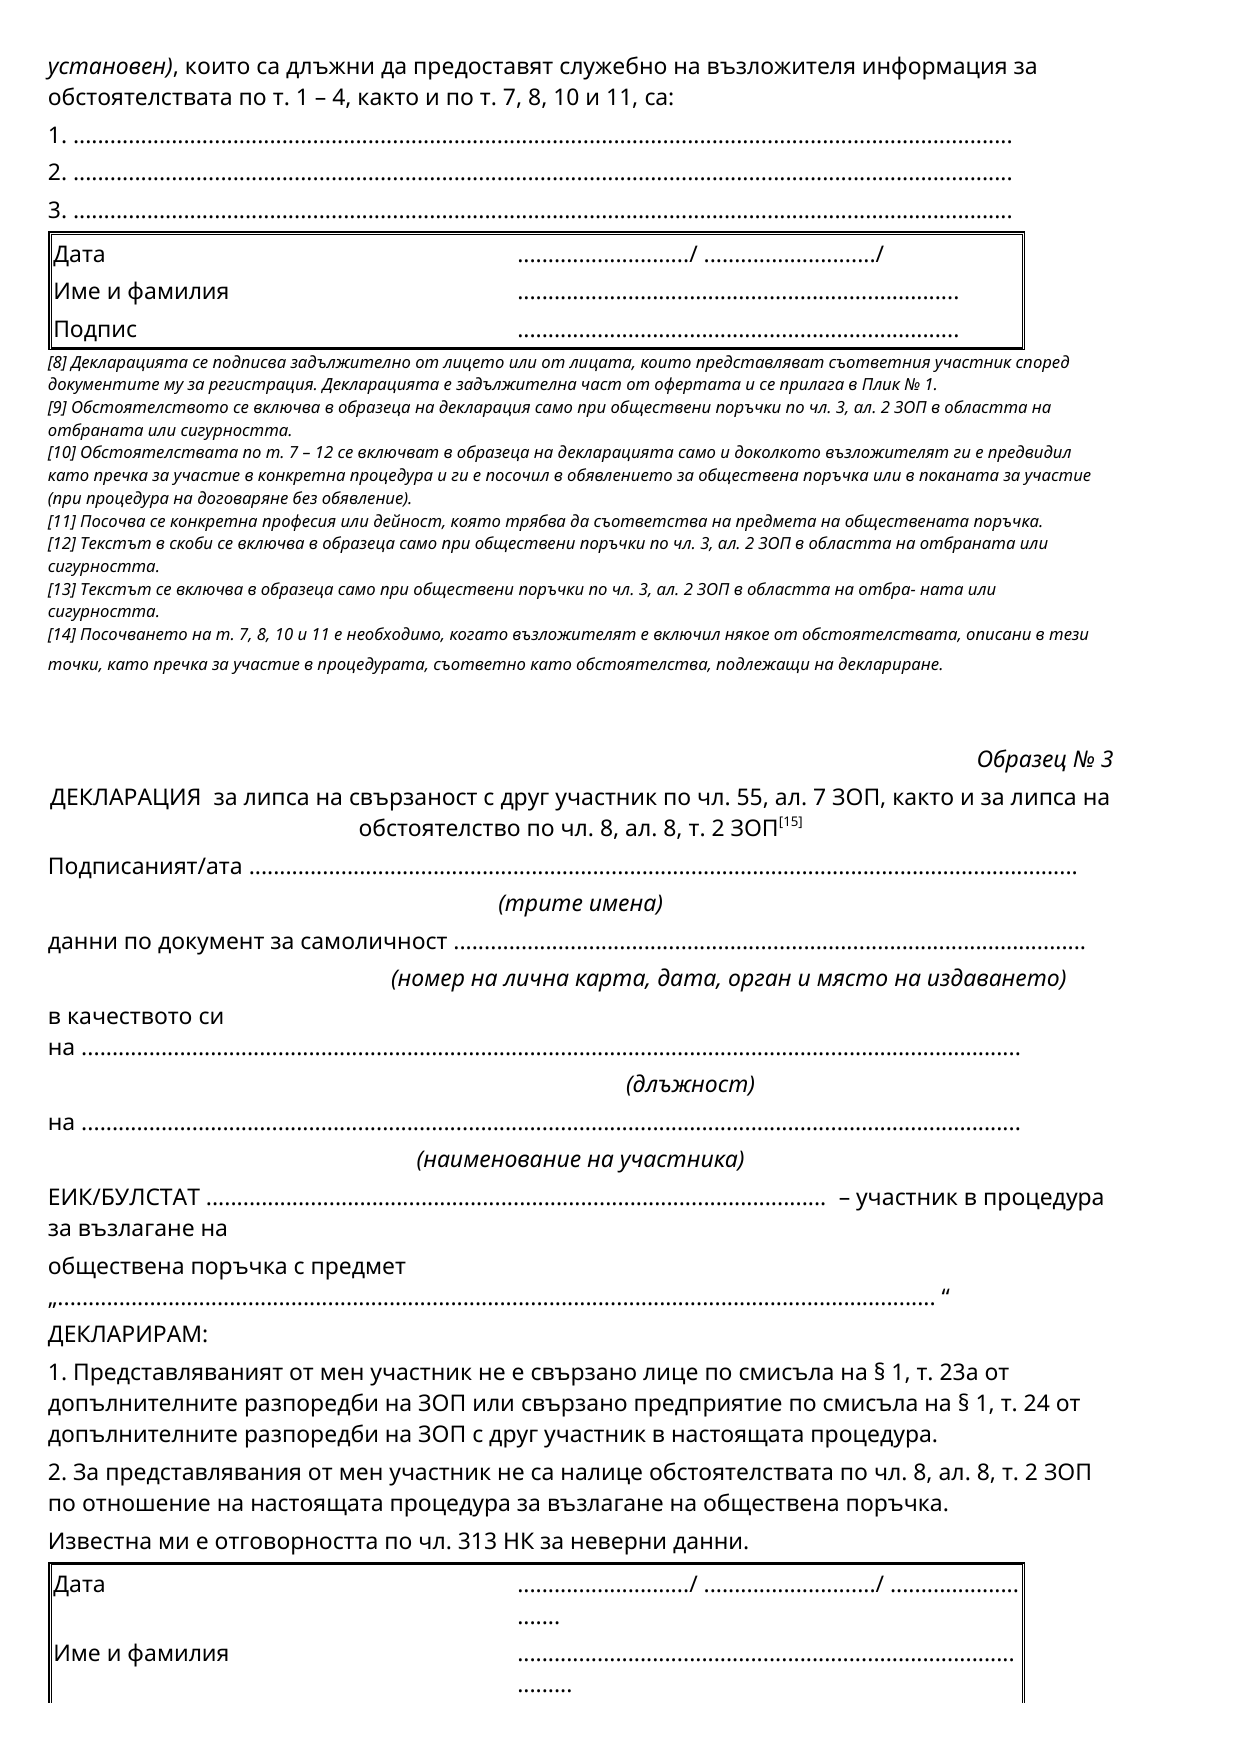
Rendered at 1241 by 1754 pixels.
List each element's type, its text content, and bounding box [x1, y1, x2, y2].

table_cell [45, 1559, 1116, 1706]
table_cell ДЕКЛАРАЦИЯ за липса на свързаност с друг участник по чл. 55, ал. 7 ЗОП, както и за липса на обстоятелство по чл. 8, ал. 8, т. 2 ЗОП[15] [45, 778, 1116, 846]
table_cell данни по документ за самоличност ....................................................................................................... [45, 921, 1116, 959]
table_cell (длъжност) [45, 1065, 1116, 1103]
table_cell (трите имена) [45, 884, 1116, 921]
table_cell в качеството си на ......................................................................................................................................................... [45, 996, 1116, 1065]
table_cell 1. Представляваният от мен участник не е свързано лице по смисъла на § 1, т. 23а от допълнителните разпоредби на ЗОП или свързано предприятие по смисъла на § 1, т. 24 от допълнителните разпоредби на ЗОП с друг участник в настоящата процедура. [45, 1353, 1116, 1453]
table_cell [8] Декларацията се подписва задължително от лицето или от лицата, които представляват съответния участник според документите му за регистрация. Декларацията е задължителна част от офертата и се прилага в Плик № 1. [9] Обстоятелството се включва в образеца на декларация само при обществени поръчки по чл. 3, ал. 2 ЗОП в областта на отбраната или сигурността. [10] Обстоятелствата по т. 7 – 12 се включват в образеца на декларацията само и доколкото възложителят ги е предвидил като пречка за участие в конкретна процедура и ги е посочил в обявлението за обществена поръчка или в поканата за участие (при процедура на договаряне без обявление). [11] Посочва се конкретна професия или дейност, която трябва да съответства на предмета на обществената поръчка. [12] Текстът в скоби се включва в образеца само при обществени поръчки по чл. 3, ал. 2 ЗОП в областта на отбраната или сигурността. [13] Текстът се включва в образеца само при обществени поръчки по чл. 3, ал. 2 ЗОП в областта на отбра- ната или сигурността. [14] Посочването на т. 7, 8, 10 и 11 е необходимо, когато възложителят е включил някое от обстоятелствата, описани в тези точки, като пречка за участие в процедурата, съответно като обстоятелства, подлежащи на деклариране. [45, 228, 1116, 680]
table_cell Известна ми е отговорността по чл. 313 НК за неверни данни. [45, 1521, 1116, 1559]
table_cell обществена поръчка с предмет „............................................................................................................................................... “ [45, 1246, 1116, 1315]
table_cell ЕИК/БУЛСТАТ ..................................................................................................... – участник в процедура за възлагане на [45, 1178, 1116, 1246]
table_cell (наименование на участника) [45, 1140, 1116, 1178]
table_cell на ......................................................................................................................................................... [45, 1103, 1116, 1140]
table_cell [45, 47, 1116, 116]
table_cell Образец № 3 [45, 680, 1116, 778]
table_cell ДЕКЛАРИРАМ: [45, 1315, 1116, 1353]
table_cell 2. За представлявания от мен участник не са налице обстоятелствата по чл. 8, ал. 8, т. 2 ЗОП по отношение на настоящата процедура за възлагане на обществена поръчка. [45, 1453, 1116, 1521]
table_cell Подписаният/ата ....................................................................................................................................... [45, 846, 1116, 884]
table_cell (номер на лична карта, дата, орган и място на издаването) [45, 959, 1116, 996]
